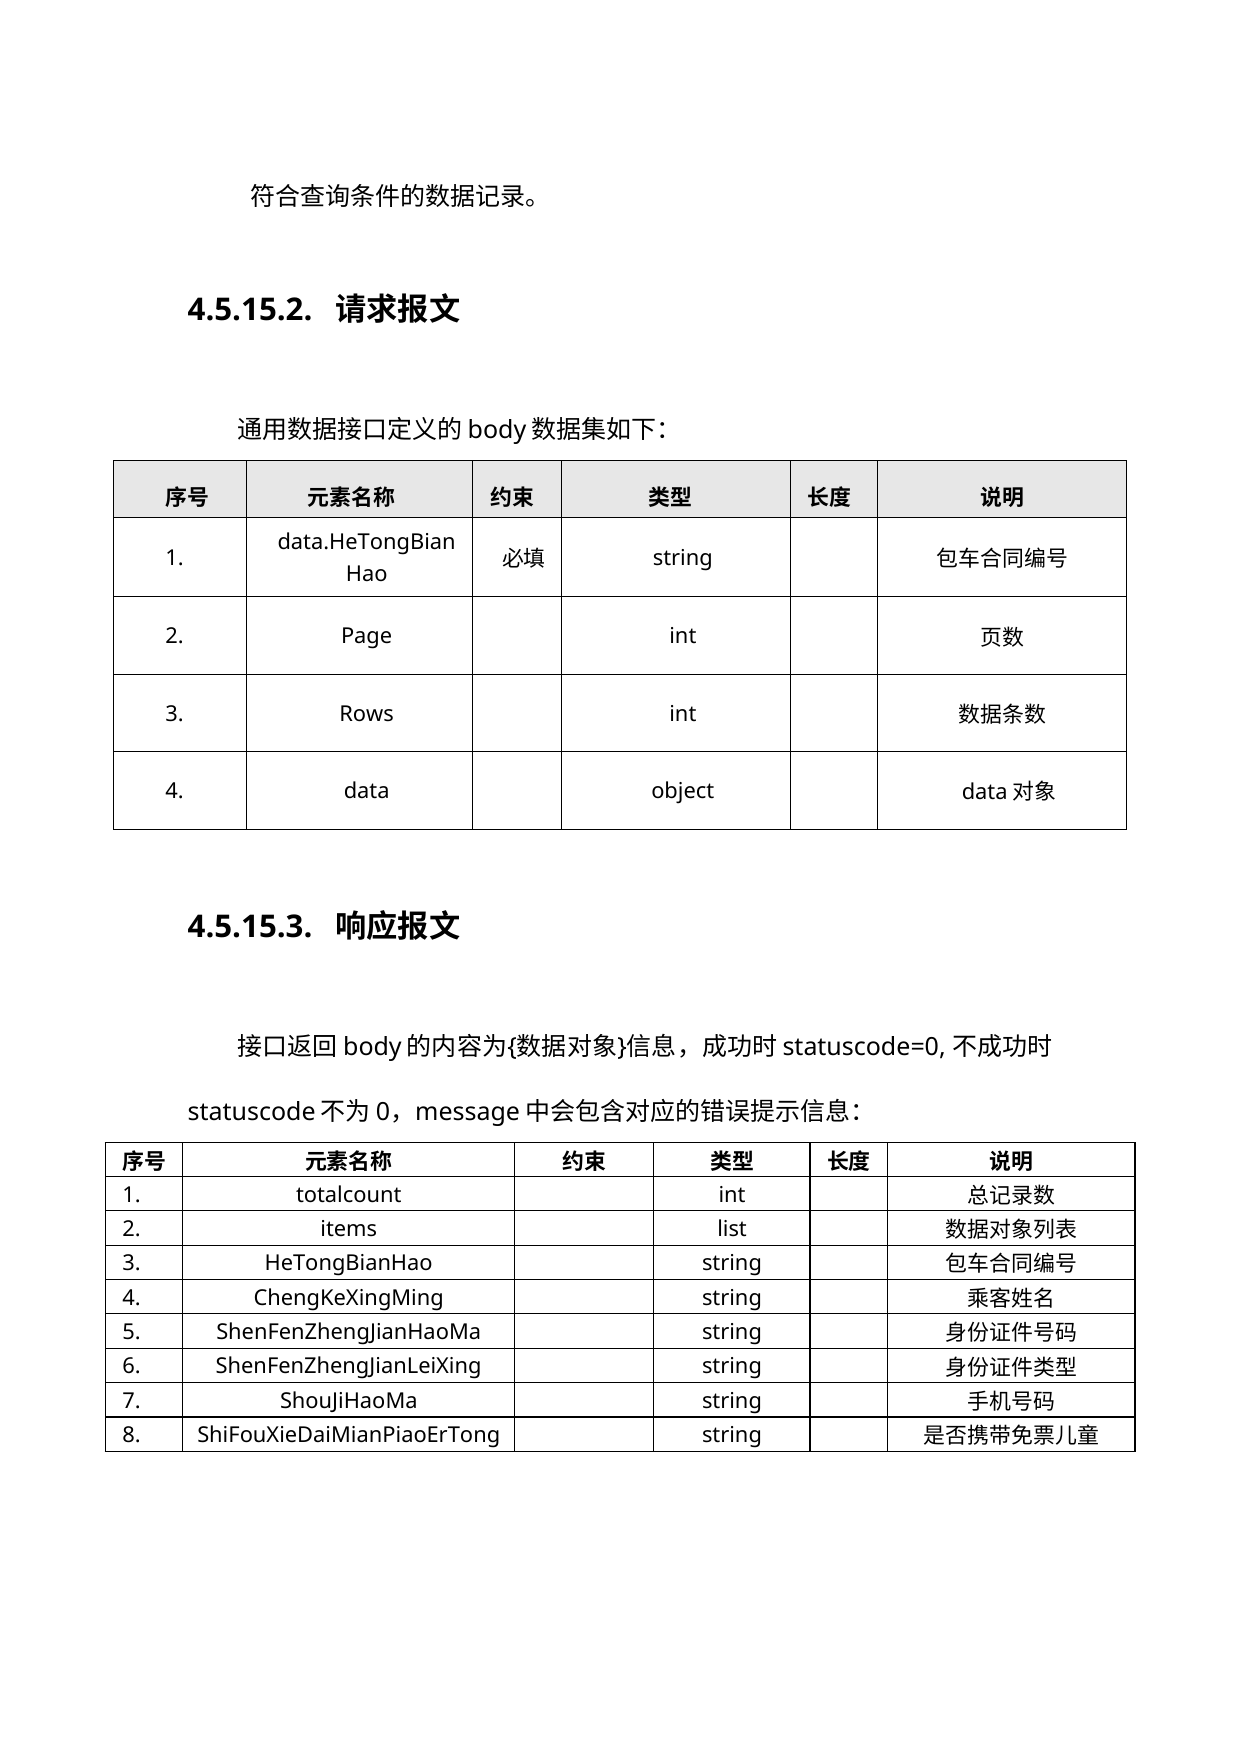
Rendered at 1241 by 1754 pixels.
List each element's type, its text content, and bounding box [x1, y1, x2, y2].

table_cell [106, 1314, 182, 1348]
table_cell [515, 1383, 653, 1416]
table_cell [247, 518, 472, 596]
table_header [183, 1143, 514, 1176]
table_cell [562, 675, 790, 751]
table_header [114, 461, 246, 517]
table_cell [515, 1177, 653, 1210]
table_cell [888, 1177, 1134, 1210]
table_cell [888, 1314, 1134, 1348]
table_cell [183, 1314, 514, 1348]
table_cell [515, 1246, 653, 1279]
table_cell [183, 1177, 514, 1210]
text 通用数据接口定义的body数据集如下： [187, 395, 1053, 460]
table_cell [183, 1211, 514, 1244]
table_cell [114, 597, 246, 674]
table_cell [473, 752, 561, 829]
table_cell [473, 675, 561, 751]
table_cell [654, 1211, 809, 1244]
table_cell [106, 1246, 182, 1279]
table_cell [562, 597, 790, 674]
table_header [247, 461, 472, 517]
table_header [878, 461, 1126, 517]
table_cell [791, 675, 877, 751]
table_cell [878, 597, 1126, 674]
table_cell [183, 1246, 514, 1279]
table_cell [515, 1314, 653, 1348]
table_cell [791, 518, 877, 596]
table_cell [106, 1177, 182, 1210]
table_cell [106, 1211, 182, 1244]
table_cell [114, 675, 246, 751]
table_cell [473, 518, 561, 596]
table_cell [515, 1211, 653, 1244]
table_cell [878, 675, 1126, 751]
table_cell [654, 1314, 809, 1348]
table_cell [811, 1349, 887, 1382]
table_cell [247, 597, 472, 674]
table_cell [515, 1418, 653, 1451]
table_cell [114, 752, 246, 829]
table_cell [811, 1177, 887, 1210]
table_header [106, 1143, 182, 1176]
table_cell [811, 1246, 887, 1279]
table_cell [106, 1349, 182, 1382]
subtitle 请求报文 [187, 274, 1053, 339]
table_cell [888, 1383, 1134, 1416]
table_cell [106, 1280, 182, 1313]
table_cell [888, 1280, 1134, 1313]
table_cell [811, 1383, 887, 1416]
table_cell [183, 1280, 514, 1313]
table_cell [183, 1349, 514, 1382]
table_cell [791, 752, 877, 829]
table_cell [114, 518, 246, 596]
text 接口返回body的内容为{数据对象}信息，成功时statuscode=0, 不成功时，statuscode不为0，message中会包含对应的错误提示信息： [187, 1012, 1053, 1142]
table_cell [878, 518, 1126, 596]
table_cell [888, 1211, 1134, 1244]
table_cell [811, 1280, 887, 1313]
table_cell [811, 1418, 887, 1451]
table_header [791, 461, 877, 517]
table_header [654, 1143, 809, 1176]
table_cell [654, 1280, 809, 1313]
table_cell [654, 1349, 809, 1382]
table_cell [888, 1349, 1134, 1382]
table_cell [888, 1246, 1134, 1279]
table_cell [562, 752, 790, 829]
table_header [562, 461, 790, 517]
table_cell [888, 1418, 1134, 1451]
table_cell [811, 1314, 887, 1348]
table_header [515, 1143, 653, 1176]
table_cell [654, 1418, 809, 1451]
text 符合查询条件的数据记录。 [187, 162, 1053, 227]
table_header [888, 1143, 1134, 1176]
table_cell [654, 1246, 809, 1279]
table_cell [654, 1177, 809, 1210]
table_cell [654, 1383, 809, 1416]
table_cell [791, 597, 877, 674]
subtitle 响应报文 [187, 892, 1053, 957]
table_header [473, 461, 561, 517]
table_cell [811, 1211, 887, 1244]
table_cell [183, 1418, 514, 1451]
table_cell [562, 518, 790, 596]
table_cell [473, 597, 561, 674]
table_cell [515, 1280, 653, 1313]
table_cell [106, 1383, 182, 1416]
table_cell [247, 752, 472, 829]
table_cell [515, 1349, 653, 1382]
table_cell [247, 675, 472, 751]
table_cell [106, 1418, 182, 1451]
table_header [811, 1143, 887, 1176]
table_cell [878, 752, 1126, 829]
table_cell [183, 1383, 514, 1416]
